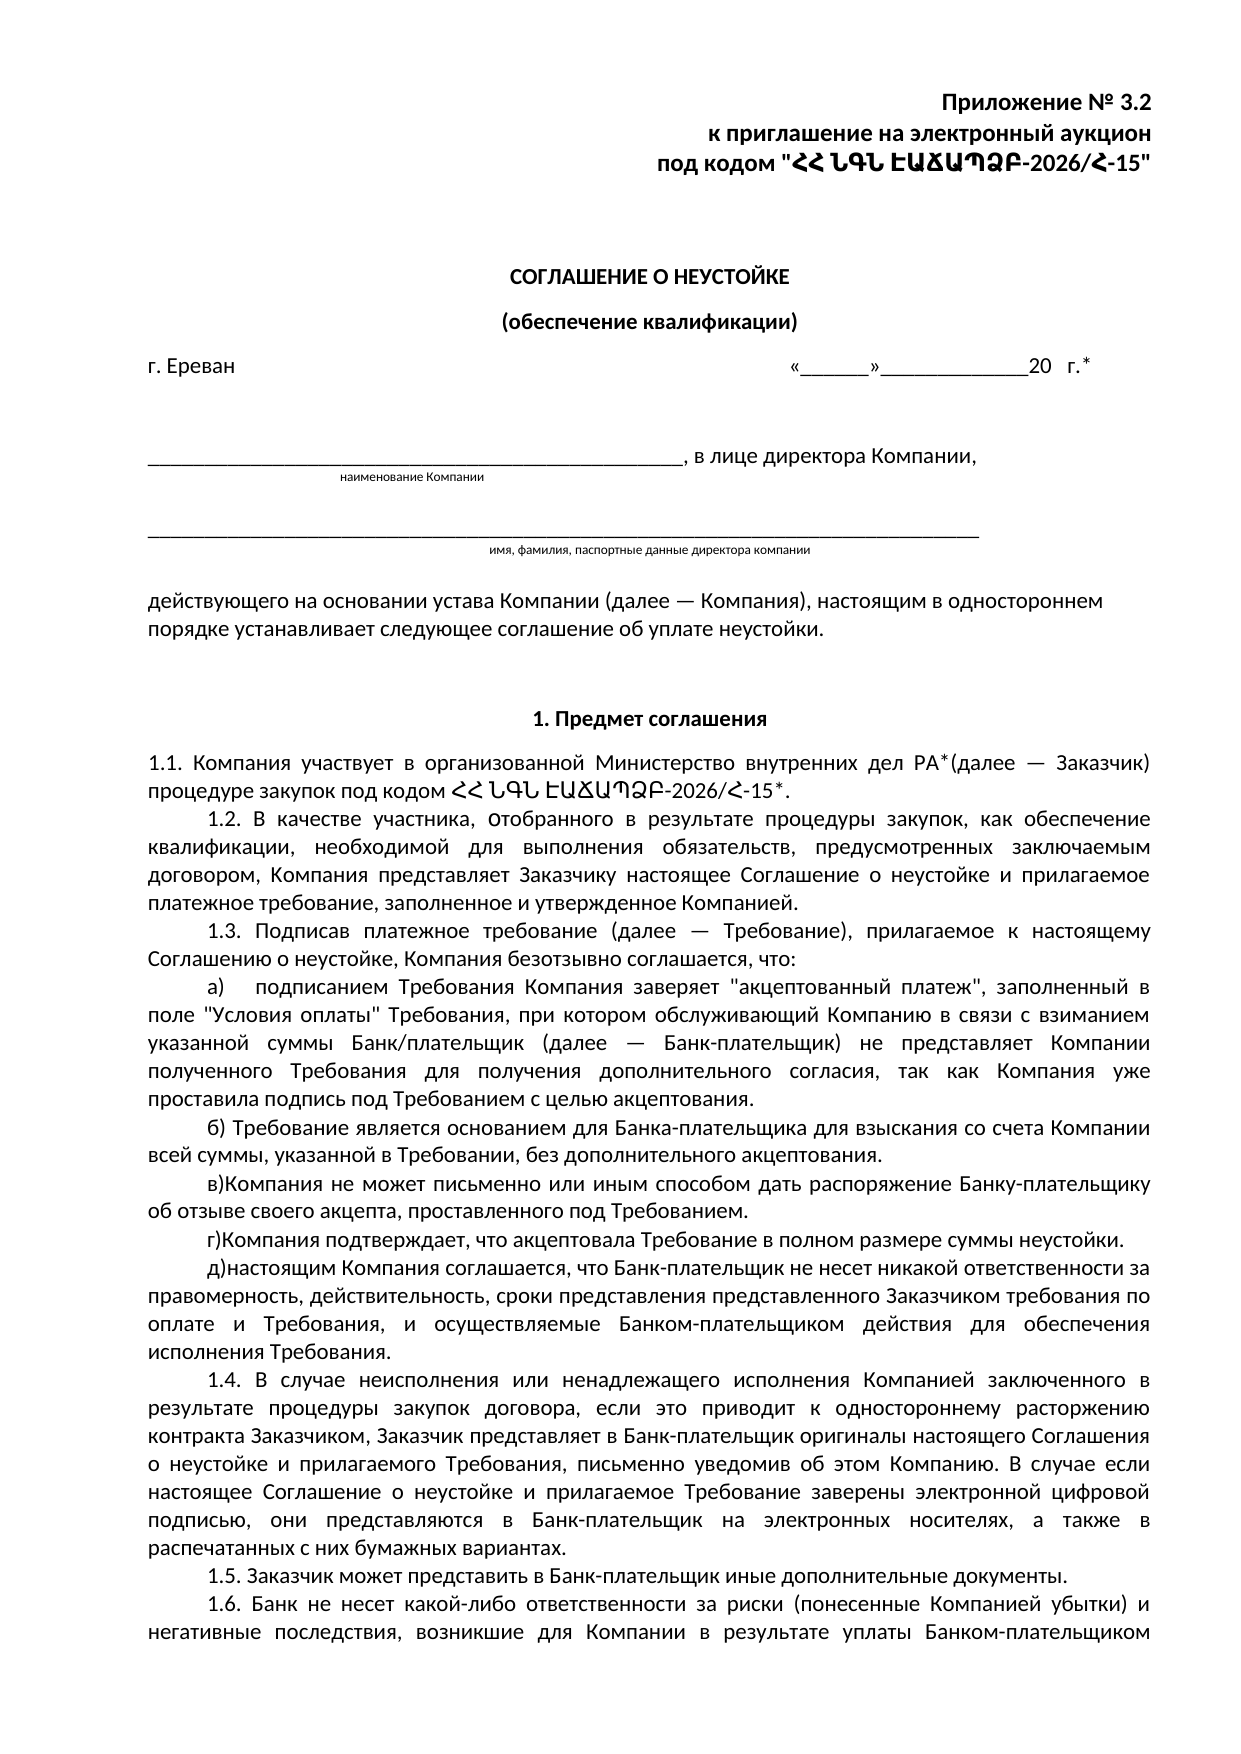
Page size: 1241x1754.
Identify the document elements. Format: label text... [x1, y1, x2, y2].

text имя, фамилия, паспортные данные директора компании [148, 542, 1152, 569]
text б) Требование является основанием для Банка-плательщика для взыскания со счета Компании всей суммы, указанной в Требовании, без дополнительного акцептования. [148, 1113, 1152, 1169]
text 1. Предмет соглашения [148, 704, 1152, 732]
table_header г. Ереван [136, 351, 635, 396]
text СОГЛАШЕНИЕ О НЕУСТОЙКЕ [148, 262, 1152, 290]
text 1.2. В качестве участника, օтобранного в результате процедуры закупок, как обеспечение квалификации, необходимой для выполнения обязательств, предусмотренных заключаемым договором, Kомпания представляет Заказчику настоящее Соглашение о неустойке и прилагаемое платежное требование, заполненное и утвержденное Компанией. [148, 804, 1152, 916]
text в)Компания не может письменно или иным способом дать распоряжение Банку-плательщику об отзыве своего акцепта, проставленного под Требованием. [148, 1169, 1152, 1225]
text 1.5. Заказчик может представить в Банк-плательщик иные дополнительные документы. [148, 1561, 1152, 1589]
text действующего на основании устава Компании (далее — Компания), настоящим в одностороннем [148, 586, 1152, 614]
text порядке устанавливает следующее соглашение об уплате неустойки. [148, 614, 1152, 642]
text _______________________________________________, в лице директора Компании, [148, 441, 1152, 469]
text 1.1. Компания участвует в организованной Министерство внутренних дел РА*(далее — Заказчик) процедуре закупок под кодом ՀՀ ՆԳՆ ԷԱՃԱՊՁԲ-2026/Հ-15*. [148, 748, 1152, 804]
text д)настоящим Компания соглашается, что Банк-плательщик не несет никакой ответственности за правомерность, действительность, сроки представления представленного Заказчиком требования по оплате и Требования, и осуществляемые Банком-плательщиком действия для обеспечения исполнения Требования. [148, 1253, 1152, 1365]
text Приложение № 3.2 [148, 86, 1152, 117]
text а) подписанием Требования Компания заверяет "акцептованный платеж", заполненный в поле "Условия оплаты" Требования, при котором обслуживающий Компанию в связи с взиманием указанной суммы Банк/плательщик (далее — Банк-плательщик) не представляет Компании полученного Требования для получения дополнительного согласия, так как Компания уже проставила подпись под Требованием с целью акцептования. [148, 972, 1152, 1113]
text (обеспечение квалификации) [148, 307, 1152, 335]
text к приглашение на электронный аукцион [177, 117, 1152, 147]
text _________________________________________________________________________ [148, 513, 1152, 542]
text наименование Компании [340, 469, 1152, 497]
table_header «______»_____________20 г.* [635, 351, 1104, 396]
text под кодом "ՀՀ ՆԳՆ ԷԱՃԱՊՁԲ-2026/Հ-15" [177, 147, 1152, 178]
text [148, 1589, 1152, 1645]
text г)Компания подтверждает, что акцептовала Требование в полном размере суммы неустойки. [148, 1225, 1152, 1253]
text 1.4. В случае неисполнения или ненадлежащего исполнения Компанией заключенного в результате процедуры закупок договора, если это приводит к одностороннему расторжению контракта Заказчиком, Заказчик представляет в Банк-плательщик оригиналы настоящего Соглашения о неустойке и прилагаемого Требования, письменно уведомив об этом Компанию. В случае если настоящее Соглашение о неустойке и прилагаемое Требование заверены электронной цифровой подписью, они представляются в Банк-плательщик на электронных носителях, а также в распечатанных с них бумажных вариантах. [148, 1365, 1152, 1561]
text 1.3. Подписав платежное требование (далее — Требование), прилагаемое к настоящему Соглашению о неустойке, Компания безотзывно соглашается, что: [148, 916, 1152, 972]
